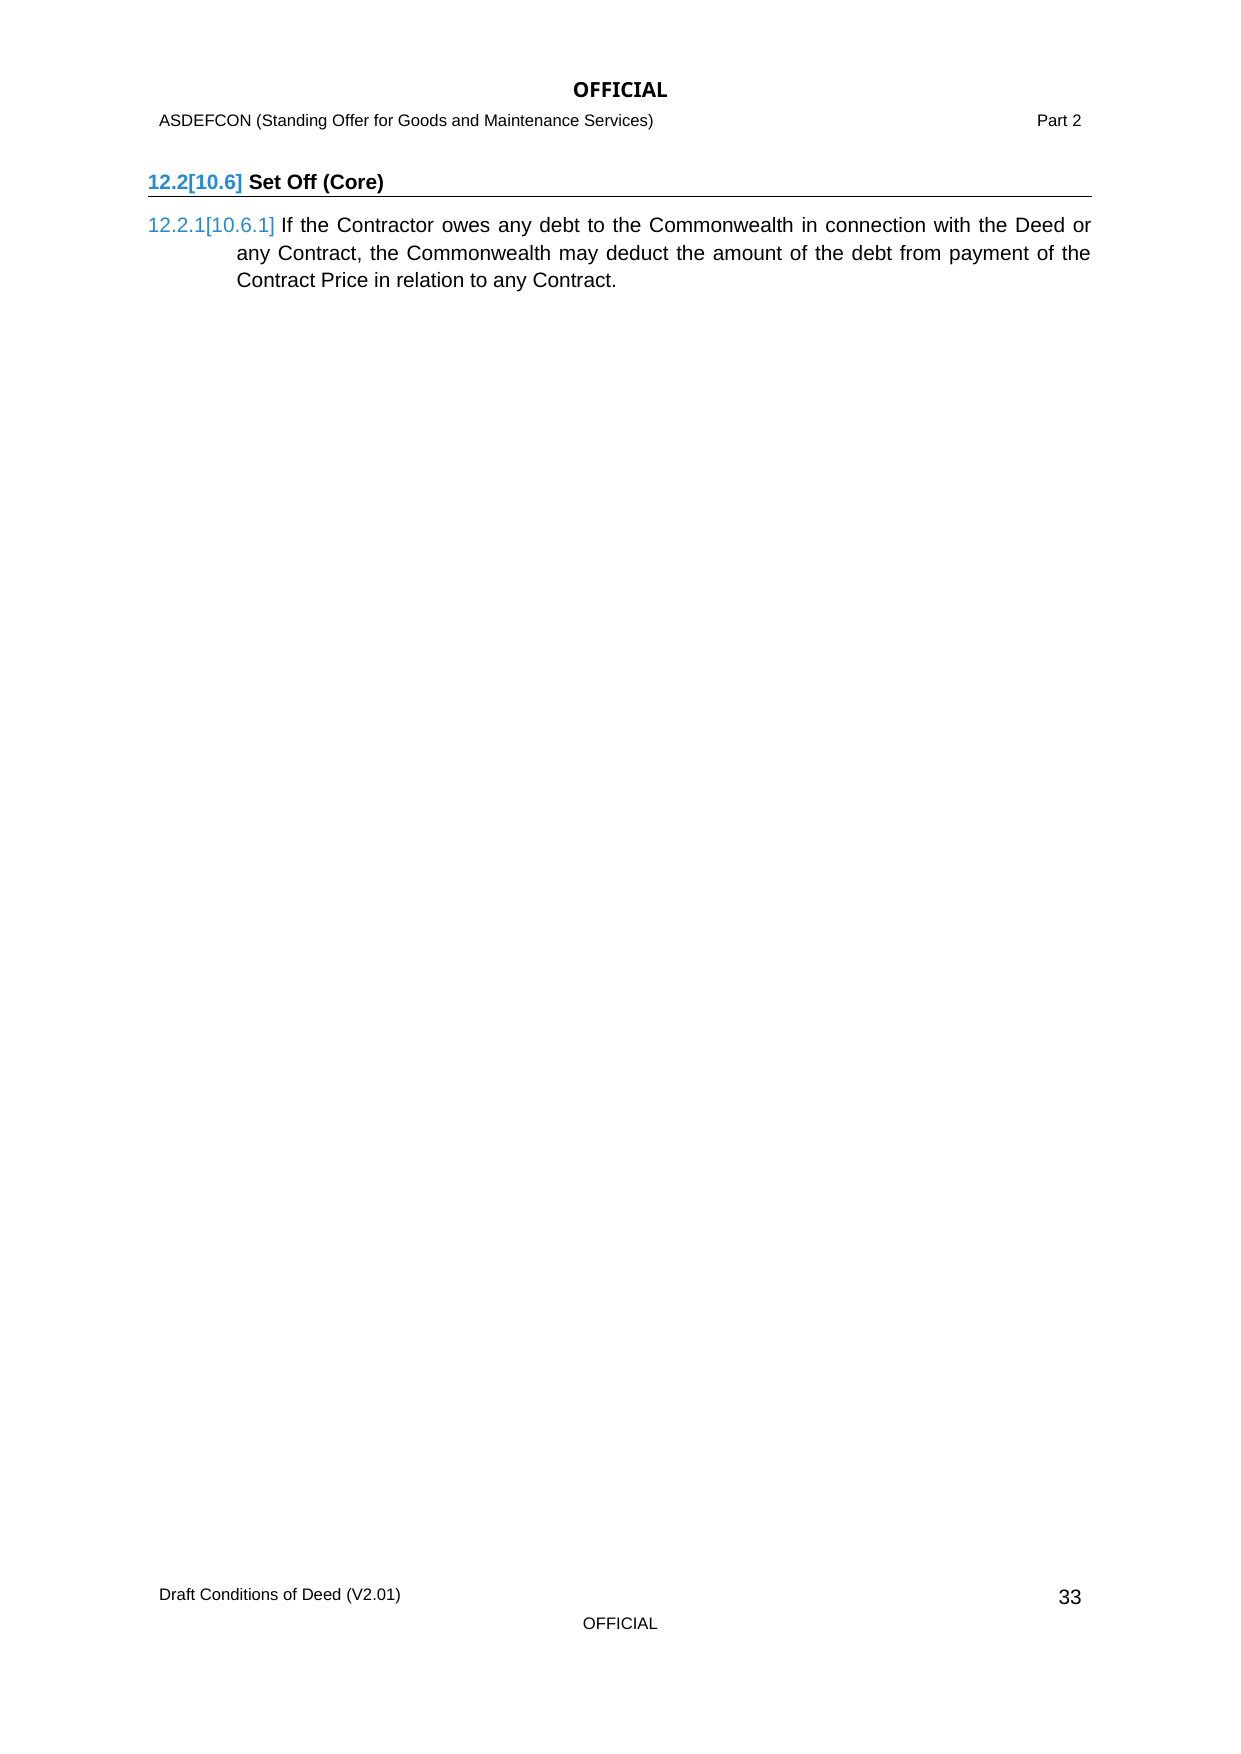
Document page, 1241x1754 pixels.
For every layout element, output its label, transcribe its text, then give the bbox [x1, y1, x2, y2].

text Set Off (Core) [148, 170, 1092, 196]
text If the Contractor owes any debt to the Commonwealth in connection with the Deed or any Contract, the Commonwealth may deduct the amount of the debt from payment of the Contract Price in relation to any Contract. [148, 213, 1092, 292]
